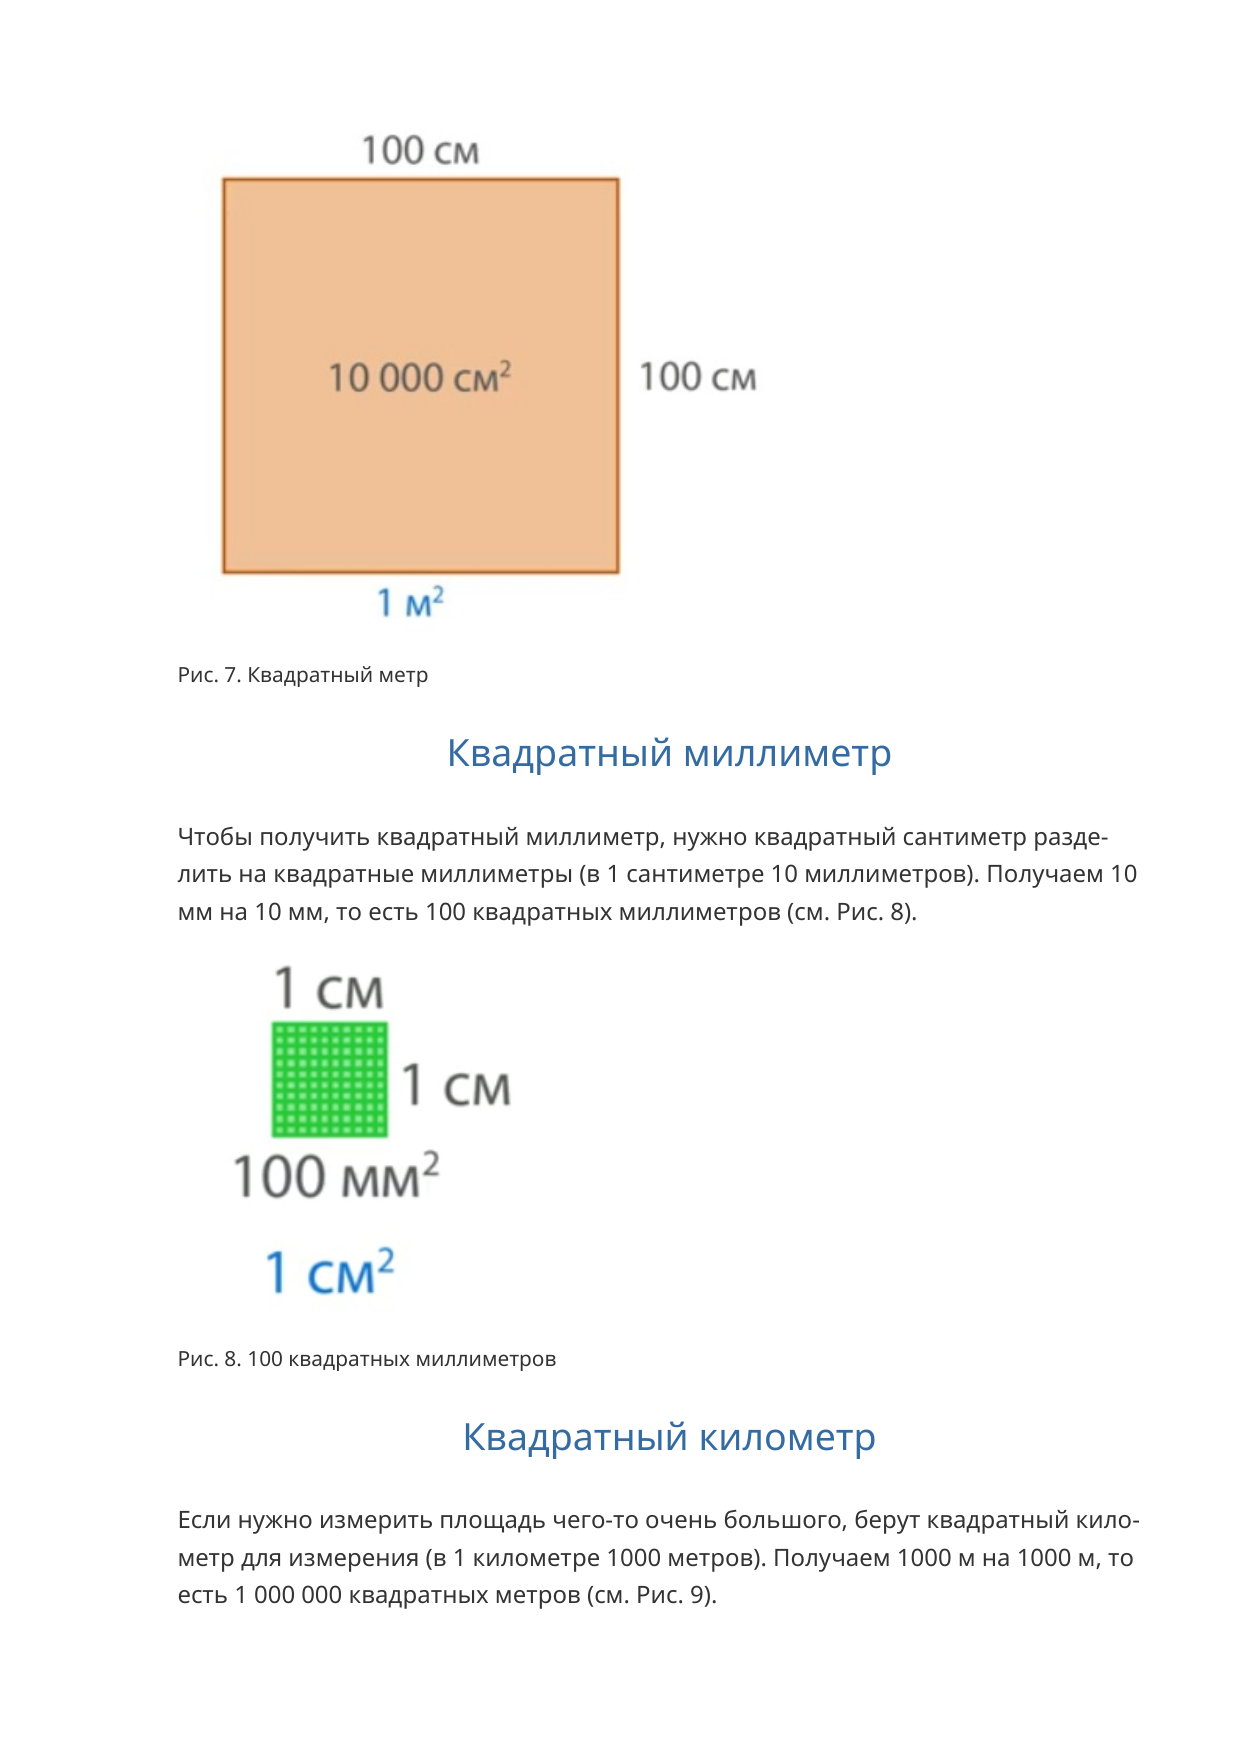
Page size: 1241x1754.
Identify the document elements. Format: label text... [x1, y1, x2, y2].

text Квадратный километр [177, 1410, 1152, 1461]
picture [177, 118, 768, 633]
text Рис. 7. Квадратный метр [177, 651, 1152, 688]
text Рис. 8. 100 квадратных миллиметров [177, 1335, 1152, 1372]
text Если нужно измерить площадь чего-то очень большого, берут квадратный километр для измерения (в 1 километре 1000 метров). Получаем 1000 м на 1000 м, то есть 1 000 000 квадратных метров (см. Рис. 9). [177, 1498, 1152, 1611]
text Чтобы получить квадратный миллиметр, нужно квадратный сантиметр разделить на квадратные миллиметры (в 1 сантиметре 10 миллиметров). Получаем 10 мм на 10 мм, то есть 100 квадратных миллиметров (см. Рис. 8). [177, 814, 1152, 927]
text Квадратный миллиметр [177, 726, 1152, 777]
picture [177, 945, 528, 1316]
